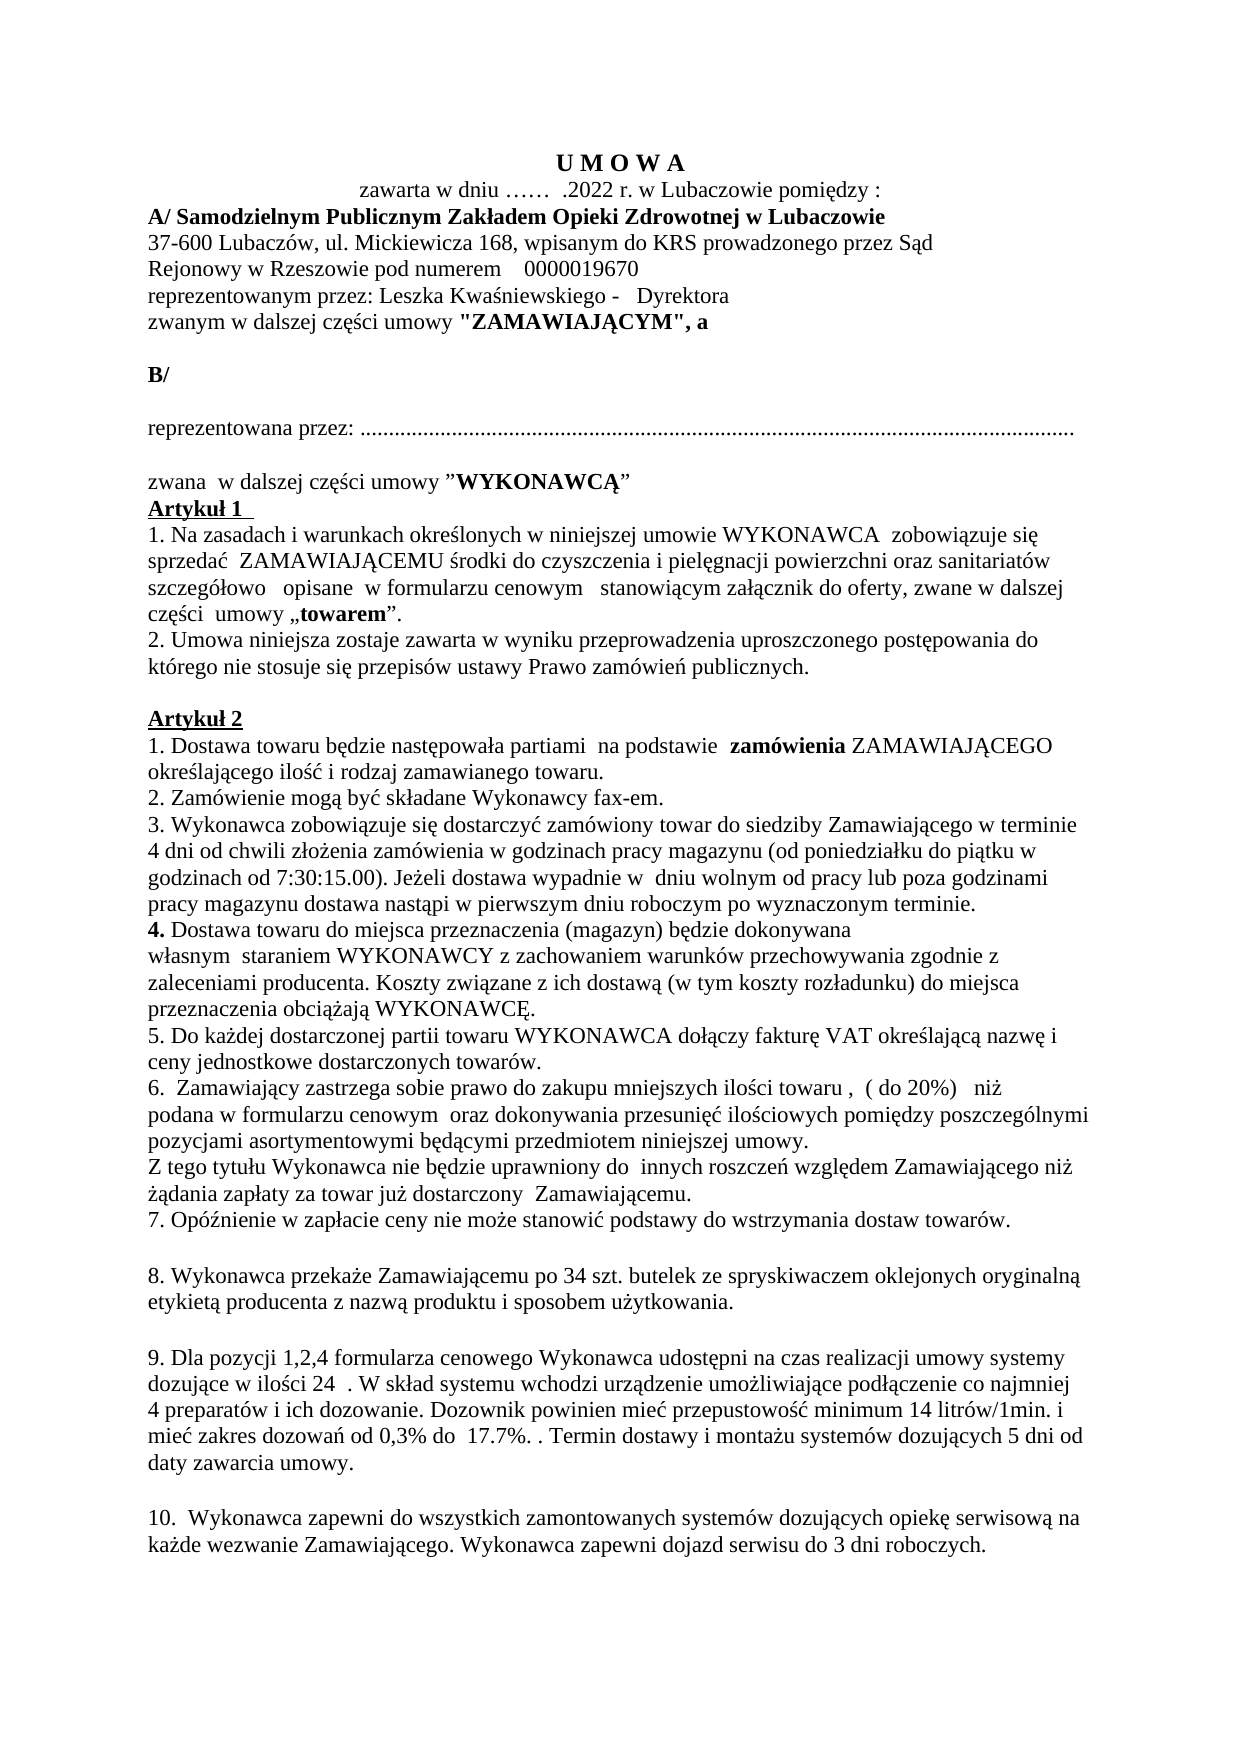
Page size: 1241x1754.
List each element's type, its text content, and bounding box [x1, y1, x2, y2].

text 4. Dostawa towaru do miejsca przeznaczenia (magazyn) będzie dokonywana [148, 916, 1093, 943]
text 37-600 Lubaczów, ul. Mickiewicza 168, wpisanym do KRS prowadzonego przez Sąd [148, 229, 1093, 255]
text 7. Opóźnienie w zapłacie ceny nie może stanowić podstawy do wstrzymania dostaw towarów. [148, 1206, 1093, 1232]
text sprzedać ZAMAWIAJĄCEMU środki do czyszczenia i pielęgnacji powierzchni oraz sanitariatów szczegółowo opisane w formularzu cenowym stanowiącym załącznik do oferty, zwane w dalszej części umowy „towarem”. [148, 547, 1093, 626]
text Artykuł 1 [148, 494, 1093, 521]
text U M O W A [148, 148, 1093, 176]
text 3. Wykonawca zobowiązuje się dostarczyć zamówiony towar do siedziby Zamawiającego w terminie 4 dni od chwili złożenia zamówienia w godzinach pracy magazynu (od poniedziałku do piątku w godzinach od 7:30:15.00). Jeżeli dostawa wypadnie w dniu wolnym od pracy lub poza godzinami pracy magazynu dostawa nastąpi w pierwszym dniu roboczym po wyznaczonym terminie. [148, 811, 1093, 916]
text zawarta w dniu …… .2022 r. w Lubaczowie pomiędzy : [148, 176, 1093, 203]
text 2. Zamówienie mogą być składane Wykonawcy fax-em. [148, 784, 1093, 811]
text reprezentowanym przez: Leszka Kwaśniewskiego - Dyrektora [148, 282, 1093, 308]
text 2. Umowa niniejsza zostaje zawarta w wyniku przeprowadzenia uproszczonego postępowania do którego nie stosuje się przepisów ustawy Prawo zamówień publicznych. [148, 626, 1093, 679]
text podana w formularzu cenowym oraz dokonywania przesunięć ilościowych pomiędzy poszczególnymi pozycjami asortymentowymi będącymi przedmiotem niniejszej umowy. [148, 1101, 1093, 1153]
text 8. Wykonawca przekaże Zamawiającemu po 34 szt. butelek ze spryskiwaczem oklejonych oryginalną etykietą producenta z nazwą produktu i sposobem użytkowania. [148, 1262, 1093, 1314]
text 9. Dla pozycji 1,2,4 formularza cenowego Wykonawca udostępni na czas realizacji umowy systemy dozujące w ilości 24 . W skład systemu wchodzi urządzenie umożliwiające podłączenie co najmniej 4 preparatów i ich dozowanie. Dozownik powinien mieć przepustowość minimum 14 litrów/1min. i mieć zakres dozowań od 0,3% do 17.7%. . Termin dostawy i montażu systemów dozujących 5 dni od daty zawarcia umowy. [148, 1343, 1093, 1475]
text Z tego tytułu Wykonawca nie będzie uprawniony do innych roszczeń względem Zamawiającego niż żądania zapłaty za towar już dostarczony Zamawiającemu. [148, 1153, 1093, 1206]
text 10. Wykonawca zapewni do wszystkich zamontowanych systemów dozujących opiekę serwisową na każde wezwanie Zamawiającego. Wykonawca zapewni dojazd serwisu do 3 dni roboczych. [148, 1504, 1093, 1557]
text zwanym w dalszej części umowy "ZAMAWIAJĄCYM", a [148, 308, 1093, 334]
text Artykuł 2 [148, 705, 1093, 732]
text 1. Dostawa towaru będzie następowała partiami na podstawie zamówienia ZAMAWIAJĄCEGO określającego ilość i rodzaj zamawianego towaru. [148, 732, 1093, 784]
text B/ [148, 361, 1093, 387]
text zwana w dalszej części umowy ”WYKONAWCĄ” [148, 468, 1093, 494]
text 6. Zamawiający zastrzega sobie prawo do zakupu mniejszych ilości towaru , ( do 20%) niż [148, 1074, 1093, 1101]
text Rejonowy w Rzeszowie pod numerem 0000019670 [148, 255, 1093, 282]
text reprezentowana przez: ............................................................................................................................. [148, 413, 1093, 440]
text własnym staraniem WYKONAWCY z zachowaniem warunków przechowywania zgodnie z zaleceniami producenta. Koszty związane z ich dostawą (w tym koszty rozładunku) do miejsca przeznaczenia obciążają WYKONAWCĘ. [148, 943, 1093, 1022]
text 5. Do każdej dostarczonej partii towaru WYKONAWCA dołączy fakturę VAT określającą nazwę i ceny jednostkowe dostarczonych towarów. [148, 1022, 1093, 1074]
text 1. Na zasadach i warunkach określonych w niniejszej umowie WYKONAWCA zobowiązuje się [148, 521, 1093, 547]
text A/ Samodzielnym Publicznym Zakładem Opieki Zdrowotnej w Lubaczowie [148, 203, 1093, 229]
